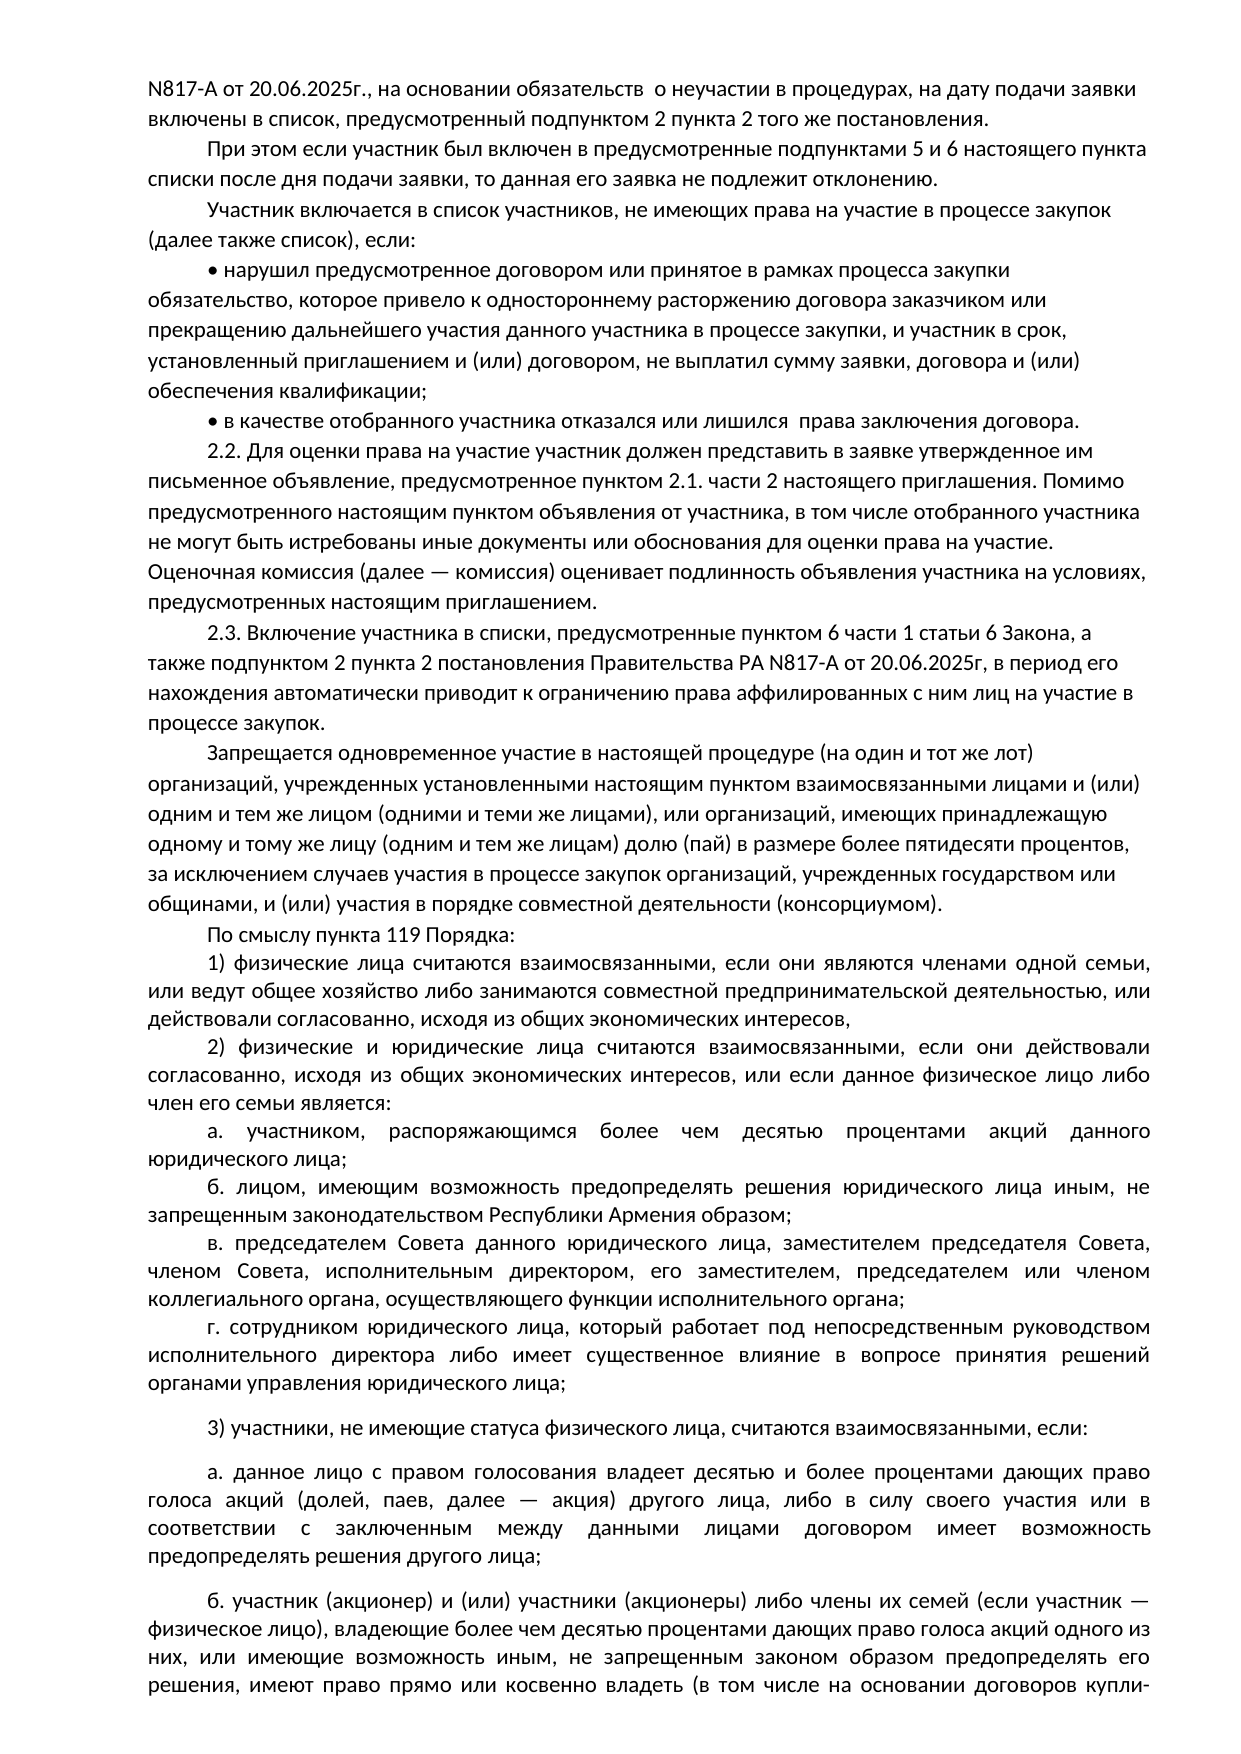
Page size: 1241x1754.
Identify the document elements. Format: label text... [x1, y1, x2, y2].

text Запрещается одновременное участие в настоящей процедуре (на один и тот же лот) организаций, учрежденных установленными настоящим пунктом взаимосвязанными лицами и (или) одним и тем же лицом (одними и теми же лицами), или организаций, имеющих принадлежащую одному и тому же лицу (одним и тем же лицам) долю (пай) в размере более пятидесяти процентов, за исключением случаев участия в процессе закупок организаций, учрежденных государством или общинами, и (или) участия в порядке совместной деятельности (консорциумом). [148, 738, 1152, 917]
text а. участником, распоряжающимся более чем десятью процентами акций данного юридического лица; [148, 1116, 1152, 1172]
text По смыслу пункта 119 Порядка: [148, 920, 1152, 948]
text • в качестве отобранного участника отказался или лишился права заключения договора. [148, 406, 1152, 434]
text 1) физические лица считаются взаимосвязанными, если они являются членами одной семьи, или ведут общее хозяйство либо занимаются совместной предпринимательской деятельностью, или действовали согласованно, исходя из общих экономических интересов, [148, 948, 1152, 1032]
text а. данное лицо с правом голосования владеет десятью и более процентами дающих право голоса акций (долей, паев, далее — акция) другого лица, либо в силу своего участия или в соответствии с заключенным между данными лицами договором имеет возможность предопределять решения другого лица; [148, 1457, 1152, 1569]
text г. сотрудником юридического лица, который работает под непосредственным руководством исполнительного директора либо имеет существенное влияние в вопросе принятия решений органами управления юридического лица; [148, 1312, 1152, 1396]
text в. председателем Совета данного юридического лица, заместителем председателя Совета, членом Совета, исполнительным директором, его заместителем, председателем или членом коллегиального органа, осуществляющего функции исполнительного органа; [148, 1228, 1152, 1312]
text 2.2. Для оценки права на участие участник должен представить в заявке утвержденное им письменное объявление, предусмотренное пунктом 2.1. части 2 настоящего приглашения. Помимо предусмотренного настоящим пунктом объявления от участника, в том числе отобранного участника не могут быть истребованы иные документы или обоснования для оценки права на участие. Оценочная комиссия (далее — комиссия) оценивает подлинность объявления участника на условиях, предусмотренных настоящим приглашением. [148, 436, 1152, 615]
text При этом если участник был включен в предусмотренные подпунктами 5 и 6 настоящего пункта списки после дня подачи заявки, то данная его заявка не подлежит отклонению. [148, 134, 1152, 192]
text 3) участники, не имеющие статуса физического лица, считаются взаимосвязанными, если: [148, 1413, 1152, 1441]
text Участник включается в список участников, не имеющих права на участие в процессе закупок (далее также список), если: [148, 195, 1152, 253]
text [148, 74, 1152, 132]
text б. лицом, имеющим возможность предопределять решения юридического лица иным, не запрещенным законодательством Республики Армения образом; [148, 1172, 1152, 1228]
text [148, 1586, 1152, 1698]
text 2) физические и юридические лица считаются взаимосвязанными, если они действовали согласованно, исходя из общих экономических интересов, или если данное физическое лицо либо член его семьи является: [148, 1032, 1152, 1116]
text • нарушил предусмотренное договором или принятое в рамках процесса закупки обязательство, которое привело к одностороннему расторжению договора заказчиком или прекращению дальнейшего участия данного участника в процессе закупки, и участник в срок, установленный приглашением и (или) договором, не выплатил сумму заявки, договора и (или) обеспечения квалификации; [148, 255, 1152, 404]
text 2.3. Включение участника в списки, предусмотренные пунктом 6 части 1 статьи 6 Закона, а также подпунктом 2 пункта 2 постановления Правительства РА N817-А от 20.06.2025г, в период его нахождения автоматически приводит к ограничению права аффилированных с ним лиц на участие в процессе закупок. [148, 618, 1152, 736]
